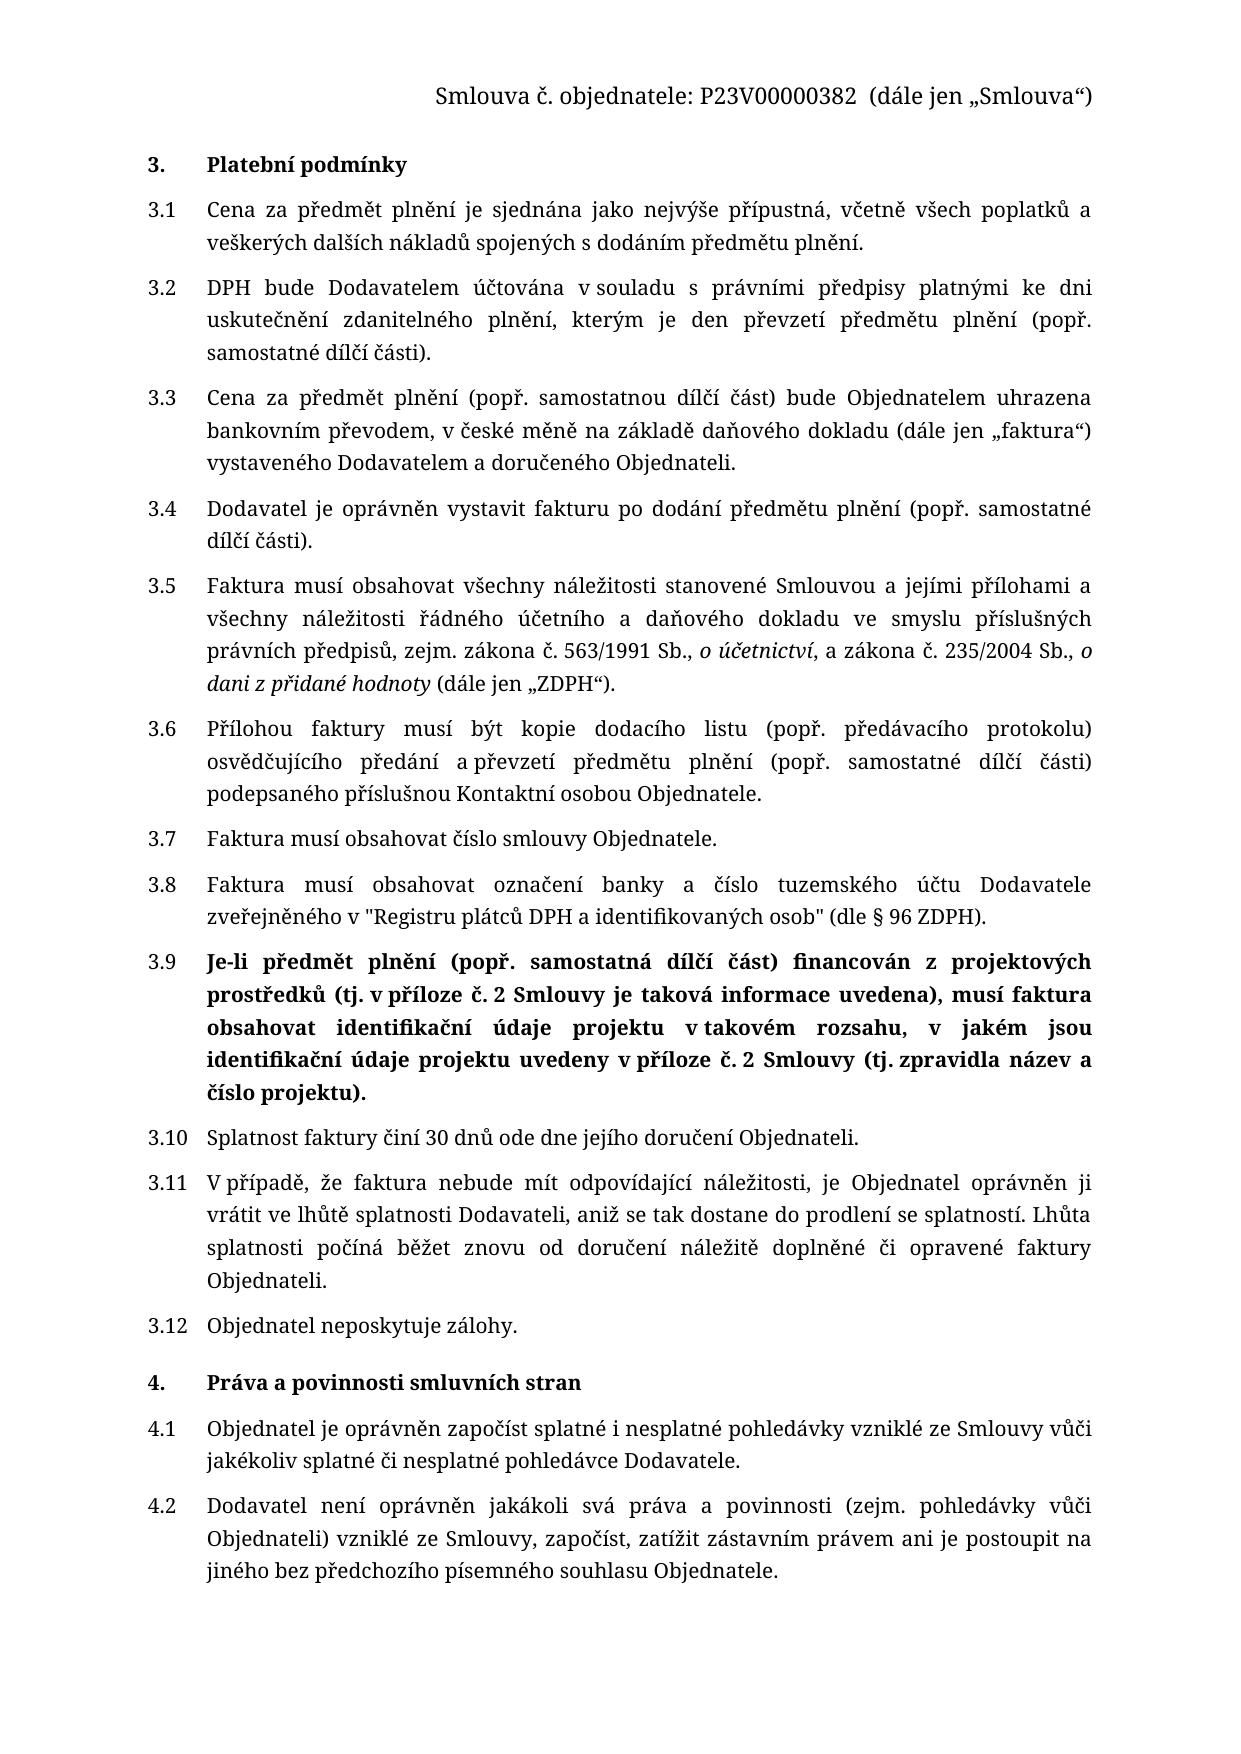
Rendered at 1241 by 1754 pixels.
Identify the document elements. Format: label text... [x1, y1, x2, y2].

list Objednatel neposkytuje zálohy. [148, 1311, 1093, 1339]
list V případě, že faktura nebude mít odpovídající náležitosti, je Objednatel oprávněn ji vrátit ve lhůtě splatnosti Dodavateli, aniž se tak dostane do prodlení se splatností. Lhůta splatnosti počíná běžet znovu od doručení náležitě doplněné či opravené faktury Objednateli. [148, 1168, 1093, 1294]
list Cena za předmět plnění je sjednána jako nejvýše přípustná, včetně všech poplatků a veškerých dalších nákladů spojených s dodáním předmětu plnění. [148, 195, 1093, 256]
list Přílohou faktury musí být kopie dodacího listu (popř. předávacího protokolu) osvědčujícího předání a převzetí předmětu plnění (popř. samostatné dílčí části) podepsaného příslušnou Kontaktní osobou Objednatele. [148, 714, 1093, 808]
list Faktura musí obsahovat číslo smlouvy Objednatele. [148, 824, 1093, 853]
list Faktura musí obsahovat označení banky a číslo tuzemského účtu Dodavatele zveřejněného v "Registru plátců DPH a identifikovaných osob" (dle § 96 ZDPH). [148, 870, 1093, 931]
list Objednatel je oprávněn započíst splatné i nesplatné pohledávky vzniklé ze Smlouvy vůči jakékoliv splatné či nesplatné pohledávce Dodavatele. [148, 1414, 1093, 1475]
list Dodavatel není oprávněn jakákoli svá práva a povinnosti (zejm. pohledávky vůči Objednateli) vzniklé ze Smlouvy, započíst, zatížit zástavním právem ani je postoupit na jiného bez předchozího písemného souhlasu Objednatele. [148, 1491, 1093, 1585]
list Cena za předmět plnění (popř. samostatnou dílčí část) bude Objednatelem uhrazena bankovním převodem, v české měně na základě daňového dokladu (dále jen „faktura“) vystaveného Dodavatelem a doručeného Objednateli. [148, 383, 1093, 477]
list Faktura musí obsahovat všechny náležitosti stanovené Smlouvou a jejími přílohami a všechny náležitosti řádného účetního a daňového dokladu ve smyslu příslušných právních předpisů, zejm. zákona č. 563/1991 Sb., o účetnictví, a zákona č. 235/2004 Sb., o dani z přidané hodnoty (dále jen „ZDPH“). [148, 571, 1093, 698]
list Splatnost faktury činí 30 dnů ode dne jejího doručení Objednateli. [148, 1123, 1093, 1151]
list Platební podmínky [148, 150, 1093, 179]
list DPH bude Dodavatelem účtována v souladu s právními předpisy platnými ke dni uskutečnění zdanitelného plnění, kterým je den převzetí předmětu plnění (popř. samostatné dílčí části). [148, 273, 1093, 367]
list Dodavatel je oprávněn vystavit fakturu po dodání předmětu plnění (popř. samostatné dílčí části). [148, 494, 1093, 555]
list Práva a povinnosti smluvních stran [148, 1368, 1093, 1397]
list Je-li předmět plnění (popř. samostatná dílčí část) financován z projektových prostředků (tj. v příloze č. 2 Smlouvy je taková informace uvedena), musí faktura obsahovat identifikační údaje projektu v takovém rozsahu, v jakém jsou identifikační údaje projektu uvedeny v příloze č. 2 Smlouvy (tj. zpravidla název a číslo projektu). [148, 947, 1093, 1106]
